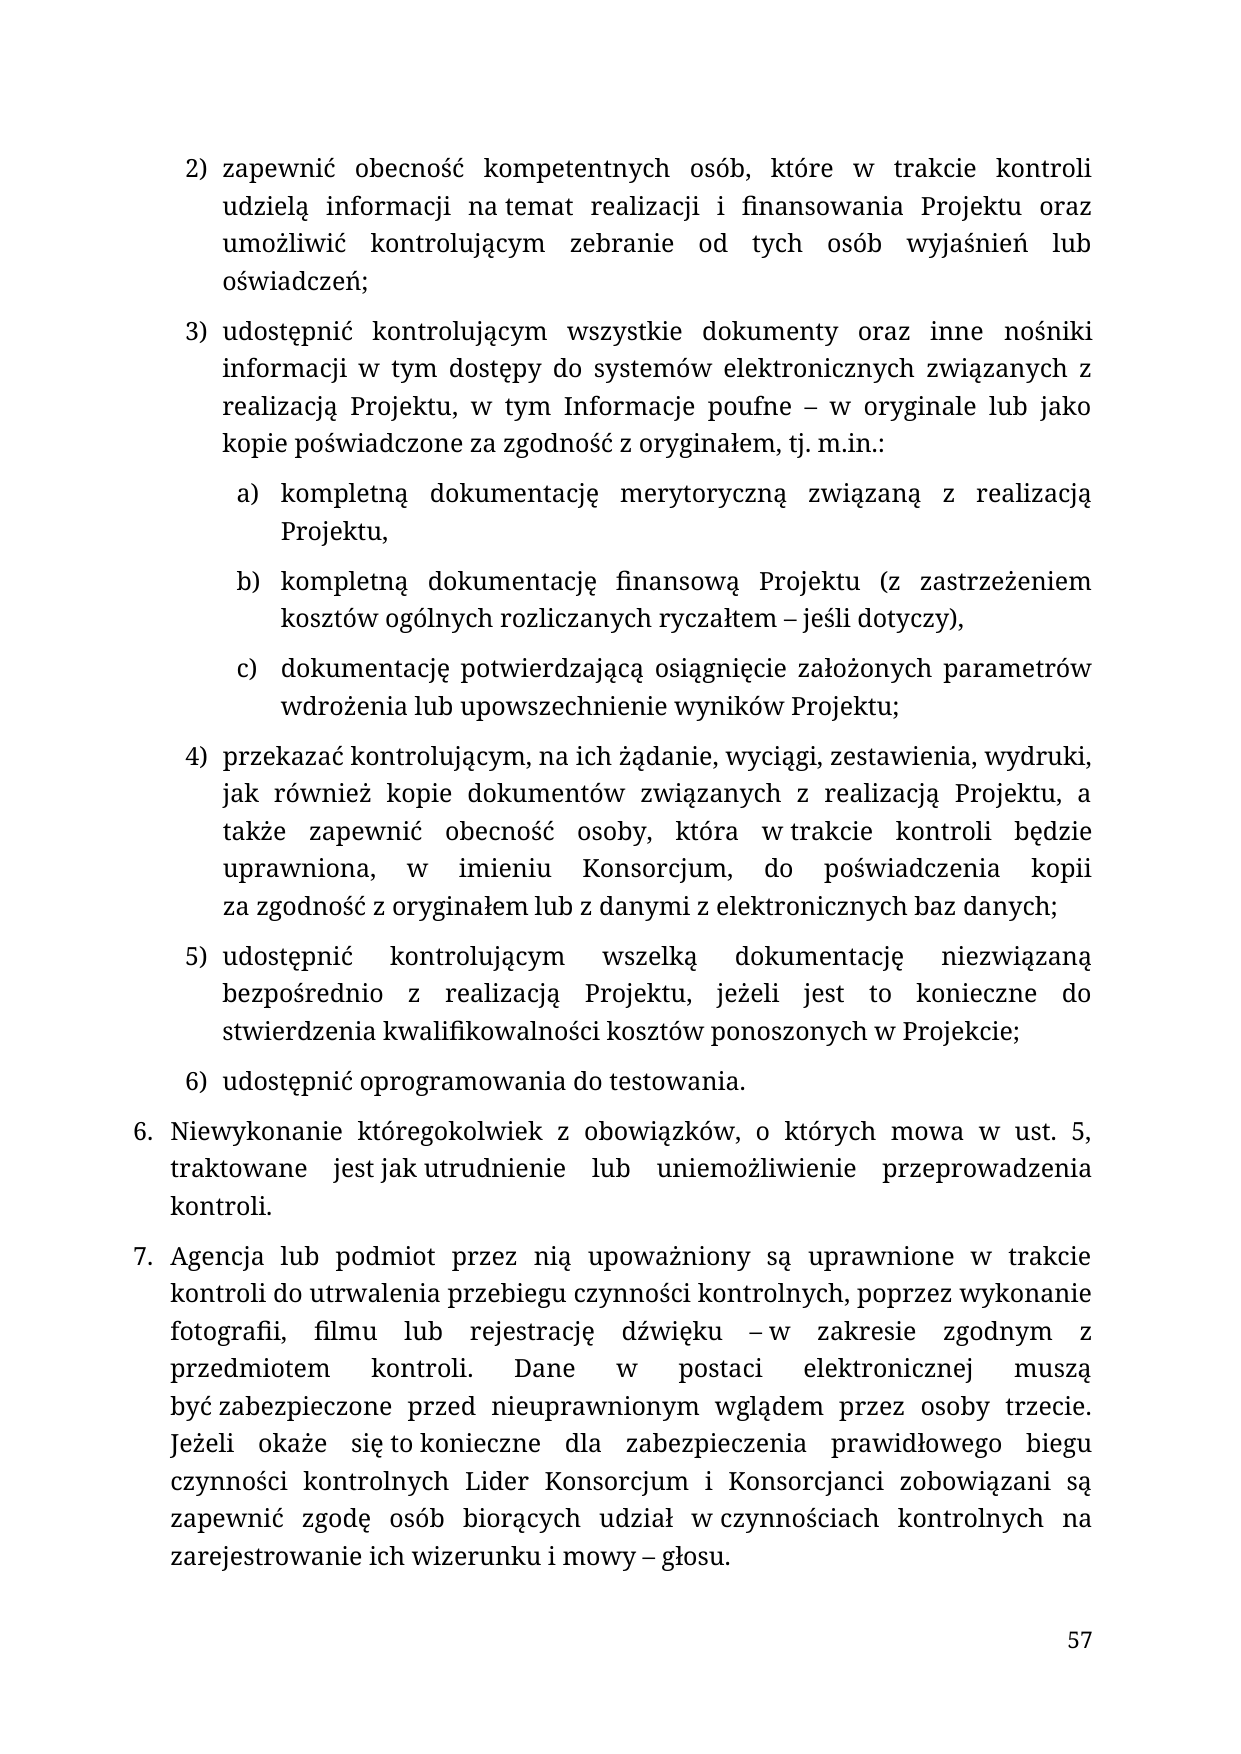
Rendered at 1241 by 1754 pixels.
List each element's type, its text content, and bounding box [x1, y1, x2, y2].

list Agencja lub podmiot przez nią upoważniony są uprawnione w trakcie kontroli do utrwalenia przebiegu czynności kontrolnych, poprzez wykonanie fotografii, filmu lub rejestrację dźwięku – w zakresie zgodnym z przedmiotem kontroli. Dane w postaci elektronicznej muszą być zabezpieczone przed nieuprawnionym wglądem przez osoby trzecie. Jeżeli okaże się to konieczne dla zabezpieczenia prawidłowego biegu czynności kontrolnych Lider Konsorcjum i Konsorcjanci zobowiązani są zapewnić zgodę osób biorących udział w czynnościach kontrolnych na zarejestrowanie ich wizerunku i mowy – głosu. [133, 1235, 1092, 1573]
list udostępnić kontrolującym wszelką dokumentację niezwiązaną bezpośrednio z realizacją Projektu, jeżeli jest to konieczne do stwierdzenia kwalifikowalności kosztów ponoszonych w Projekcie; [185, 935, 1092, 1048]
list kompletną dokumentację merytoryczną związaną z realizacją Projektu, [236, 473, 1092, 548]
list kompletną dokumentację finansową Projektu (z zastrzeżeniem kosztów ogólnych rozliczanych ryczałtem – jeśli dotyczy), [236, 560, 1092, 635]
list dokumentację potwierdzającą osiągnięcie założonych parametrów wdrożenia lub upowszechnienie wyników Projektu; [236, 648, 1092, 723]
list udostępnić oprogramowania do testowania. [185, 1060, 1092, 1098]
list zapewnić obecność kompetentnych osób, które w trakcie kontroli udzielą informacji na temat realizacji i finansowania Projektu oraz umożliwić kontrolującym zebranie od tych osób wyjaśnień lub oświadczeń; [185, 148, 1092, 298]
list Niewykonanie któregokolwiek z obowiązków, o których mowa w ust. 5, traktowane jest jak utrudnienie lub uniemożliwienie przeprowadzenia kontroli. [133, 1110, 1092, 1223]
list udostępnić kontrolującym wszystkie dokumenty oraz inne nośniki informacji w tym dostępy do systemów elektronicznych związanych z realizacją Projektu, w tym Informacje poufne – w oryginale lub jako kopie poświadczone za zgodność z oryginałem, tj. m.in.: [185, 310, 1092, 460]
list przekazać kontrolującym, na ich żądanie, wyciągi, zestawienia, wydruki, jak również kopie dokumentów związanych z realizacją Projektu, a także zapewnić obecność osoby, która w trakcie kontroli będzie uprawniona, w imieniu Konsorcjum, do poświadczenia kopii za zgodność z oryginałem lub z danymi z elektronicznych baz danych; [185, 735, 1092, 923]
